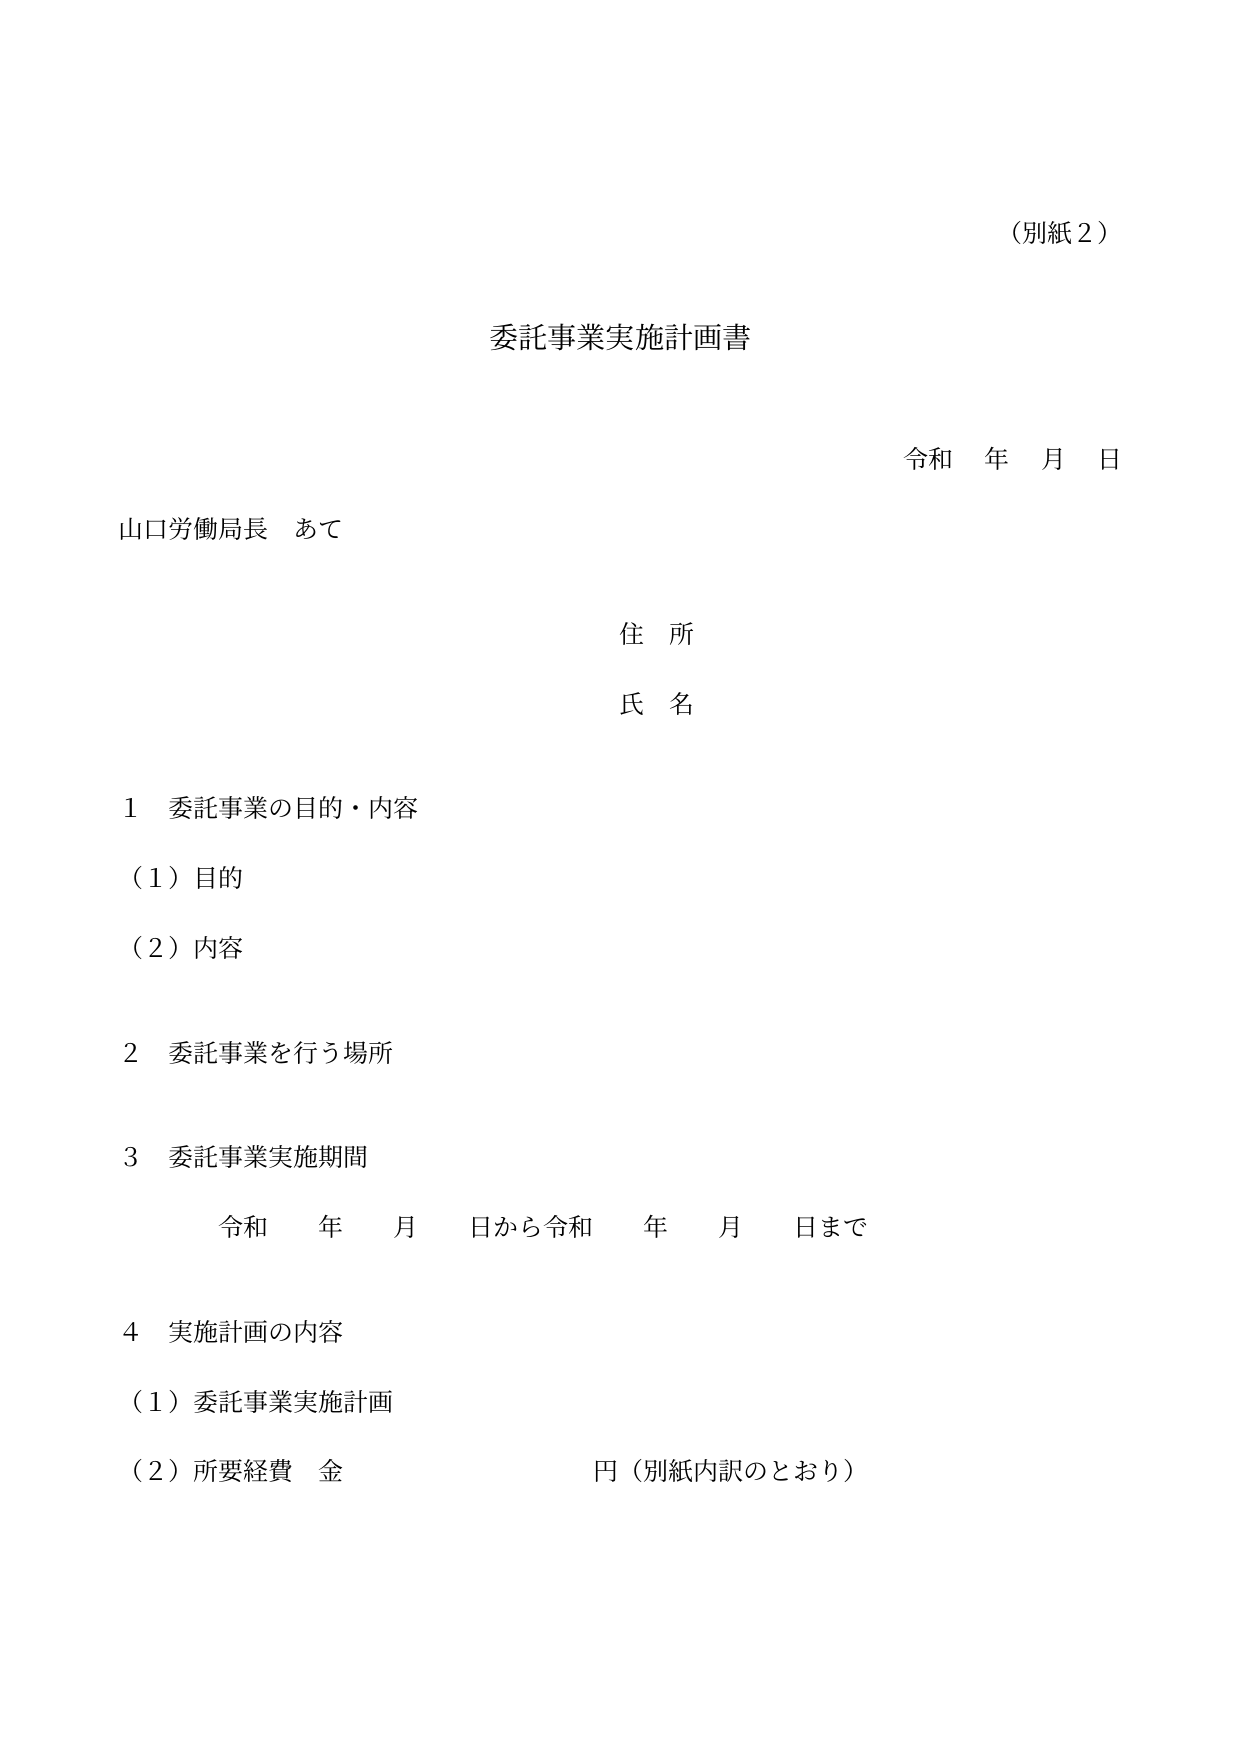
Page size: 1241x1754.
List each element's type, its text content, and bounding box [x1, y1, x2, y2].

text （２）内容 [118, 912, 1122, 982]
text 住 所 [118, 598, 1122, 667]
text 委託事業実施計画書 [118, 301, 1122, 371]
text 山口労働局長 あて [118, 493, 1122, 563]
text １ 委託事業の目的・内容 [118, 772, 1122, 842]
text ３ 委託事業実施期間 [118, 1121, 1122, 1191]
text （１）目的 [118, 842, 1122, 912]
text ２ 委託事業を行う場所 [118, 1016, 1122, 1086]
text ４ 実施計画の内容 [118, 1296, 1122, 1365]
text 氏 名 [118, 667, 1122, 737]
text （別紙２） [118, 196, 1122, 266]
text 令和 年 月 日から令和 年 月 日まで [118, 1191, 1122, 1261]
text （２）所要経費 金 円（別紙内訳のとおり） [118, 1435, 1122, 1505]
text 令和 年 月 日 [118, 423, 1122, 493]
text （１）委託事業実施計画 [118, 1365, 1122, 1435]
